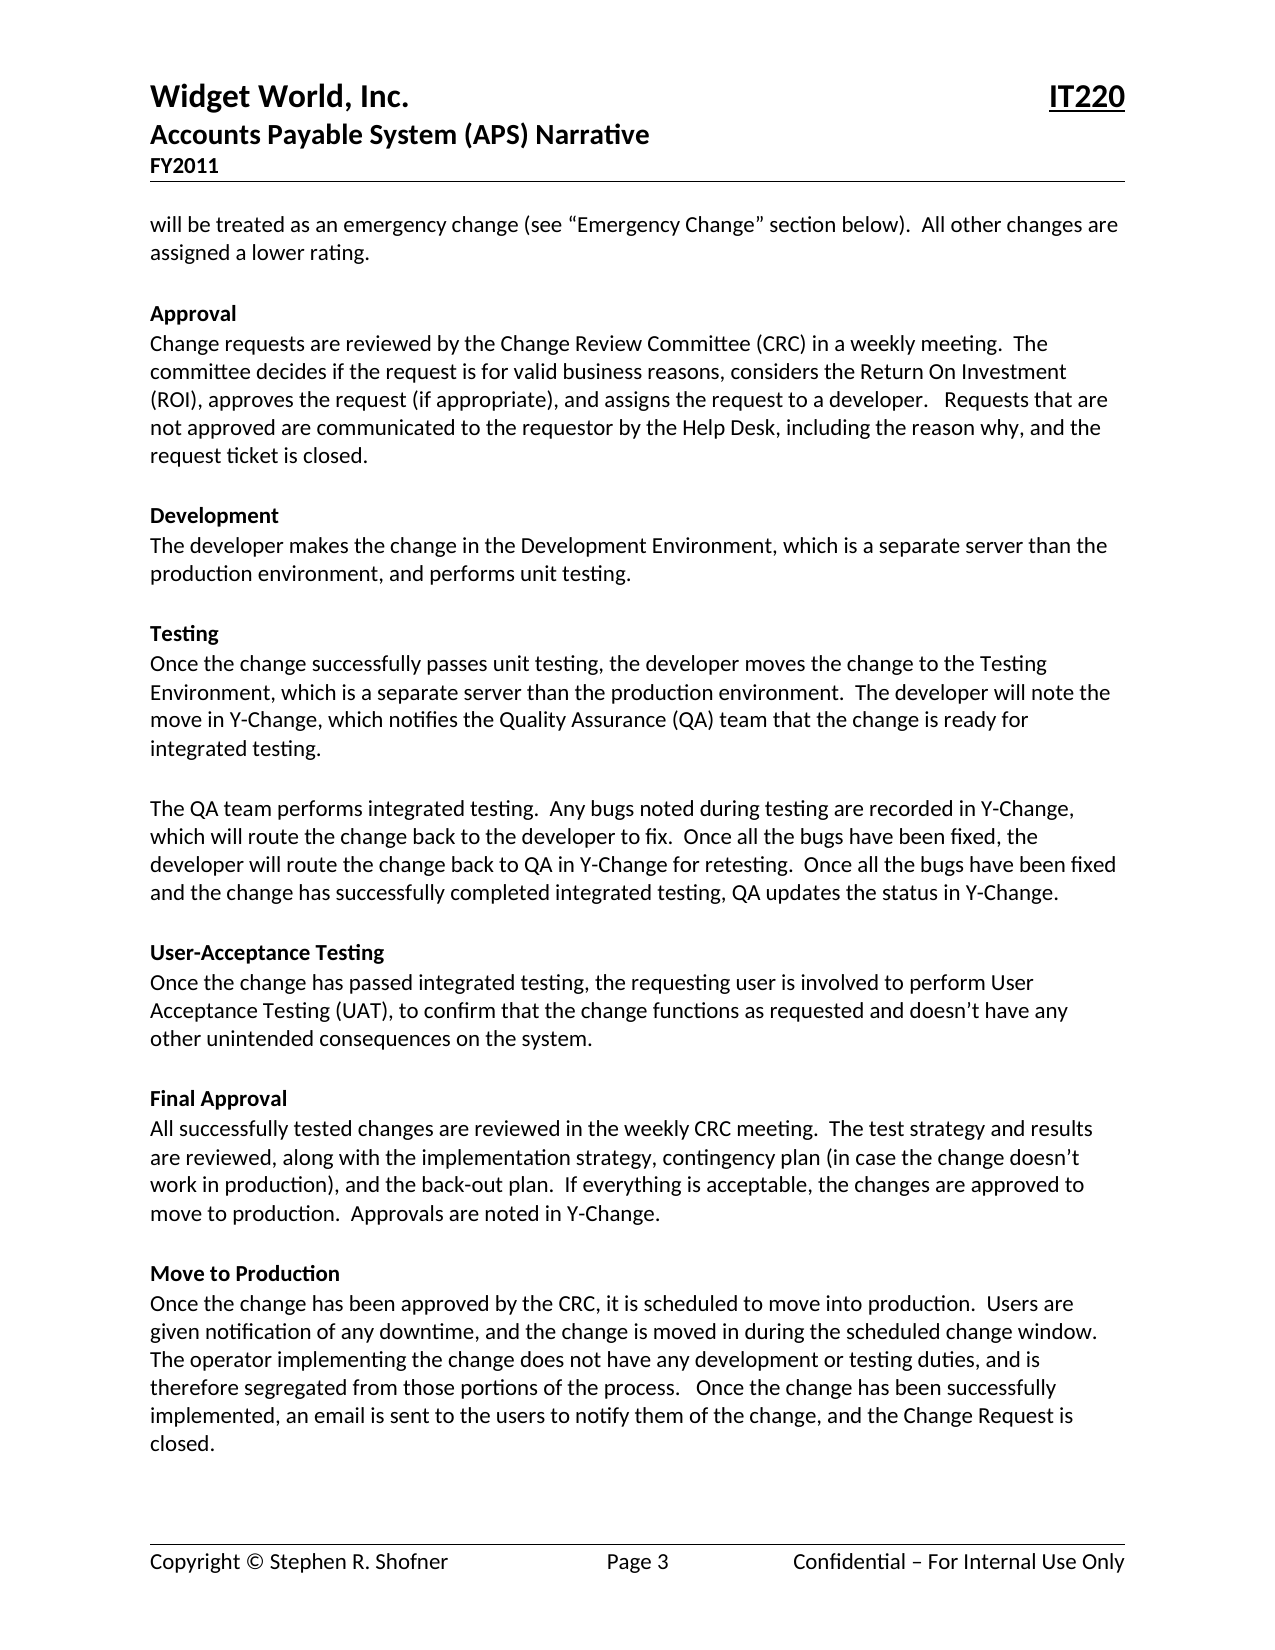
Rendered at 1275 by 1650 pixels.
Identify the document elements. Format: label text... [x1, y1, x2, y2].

text Move to Production [150, 1259, 1125, 1287]
text User-Acceptance Testing [150, 938, 1125, 966]
text Once the change has been approved by the CRC, it is scheduled to move into production. Users are given notification of any downtime, and the change is moved in during the scheduled change window. The operator implementing the change does not have any development or testing duties, and is therefore segregated from those portions of the process. Once the change has been successfully implemented, an email is sent to the users to notify them of the change, and the Change Request is closed. [150, 1289, 1125, 1457]
text Once the change has passed integrated testing, the requesting user is involved to perform User Acceptance Testing (UAT), to confirm that the change functions as requested and doesn’t have any other unintended consequences on the system. [150, 968, 1125, 1052]
text Approval [150, 299, 1125, 327]
text All successfully tested changes are reviewed in the weekly CRC meeting. The test strategy and results are reviewed, along with the implementation strategy, contingency plan (in case the change doesn’t work in production), and the back-out plan. If everything is acceptable, the changes are approved to move to production. Approvals are noted in Y-Change. [150, 1114, 1125, 1227]
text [150, 211, 1125, 267]
text The developer makes the change in the Development Environment, which is a separate server than the production environment, and performs unit testing. [150, 531, 1125, 587]
text The QA team performs integrated testing. Any bugs noted during testing are recorded in Y-Change, which will route the change back to the developer to fix. Once all the bugs have been fixed, the developer will route the change back to QA in Y-Change for retesting. Once all the bugs have been fixed and the change has successfully completed integrated testing, QA updates the status in Y-Change. [150, 794, 1125, 906]
text Development [150, 501, 1125, 529]
text Change requests are reviewed by the Change Review Committee (CRC) in a weekly meeting. The committee decides if the request is for valid business reasons, considers the Return On Investment (ROI), approves the request (if appropriate), and assigns the request to a developer. Requests that are not approved are communicated to the requestor by the Help Desk, including the reason why, and the request ticket is closed. [150, 329, 1125, 469]
text Once the change successfully passes unit testing, the developer moves the change to the Testing Environment, which is a separate server than the production environment. The developer will note the move in Y-Change, which notifies the Quality Assurance (QA) team that the change is ready for integrated testing. [150, 649, 1125, 762]
text Testing [150, 619, 1125, 647]
text Final Approval [150, 1084, 1125, 1112]
